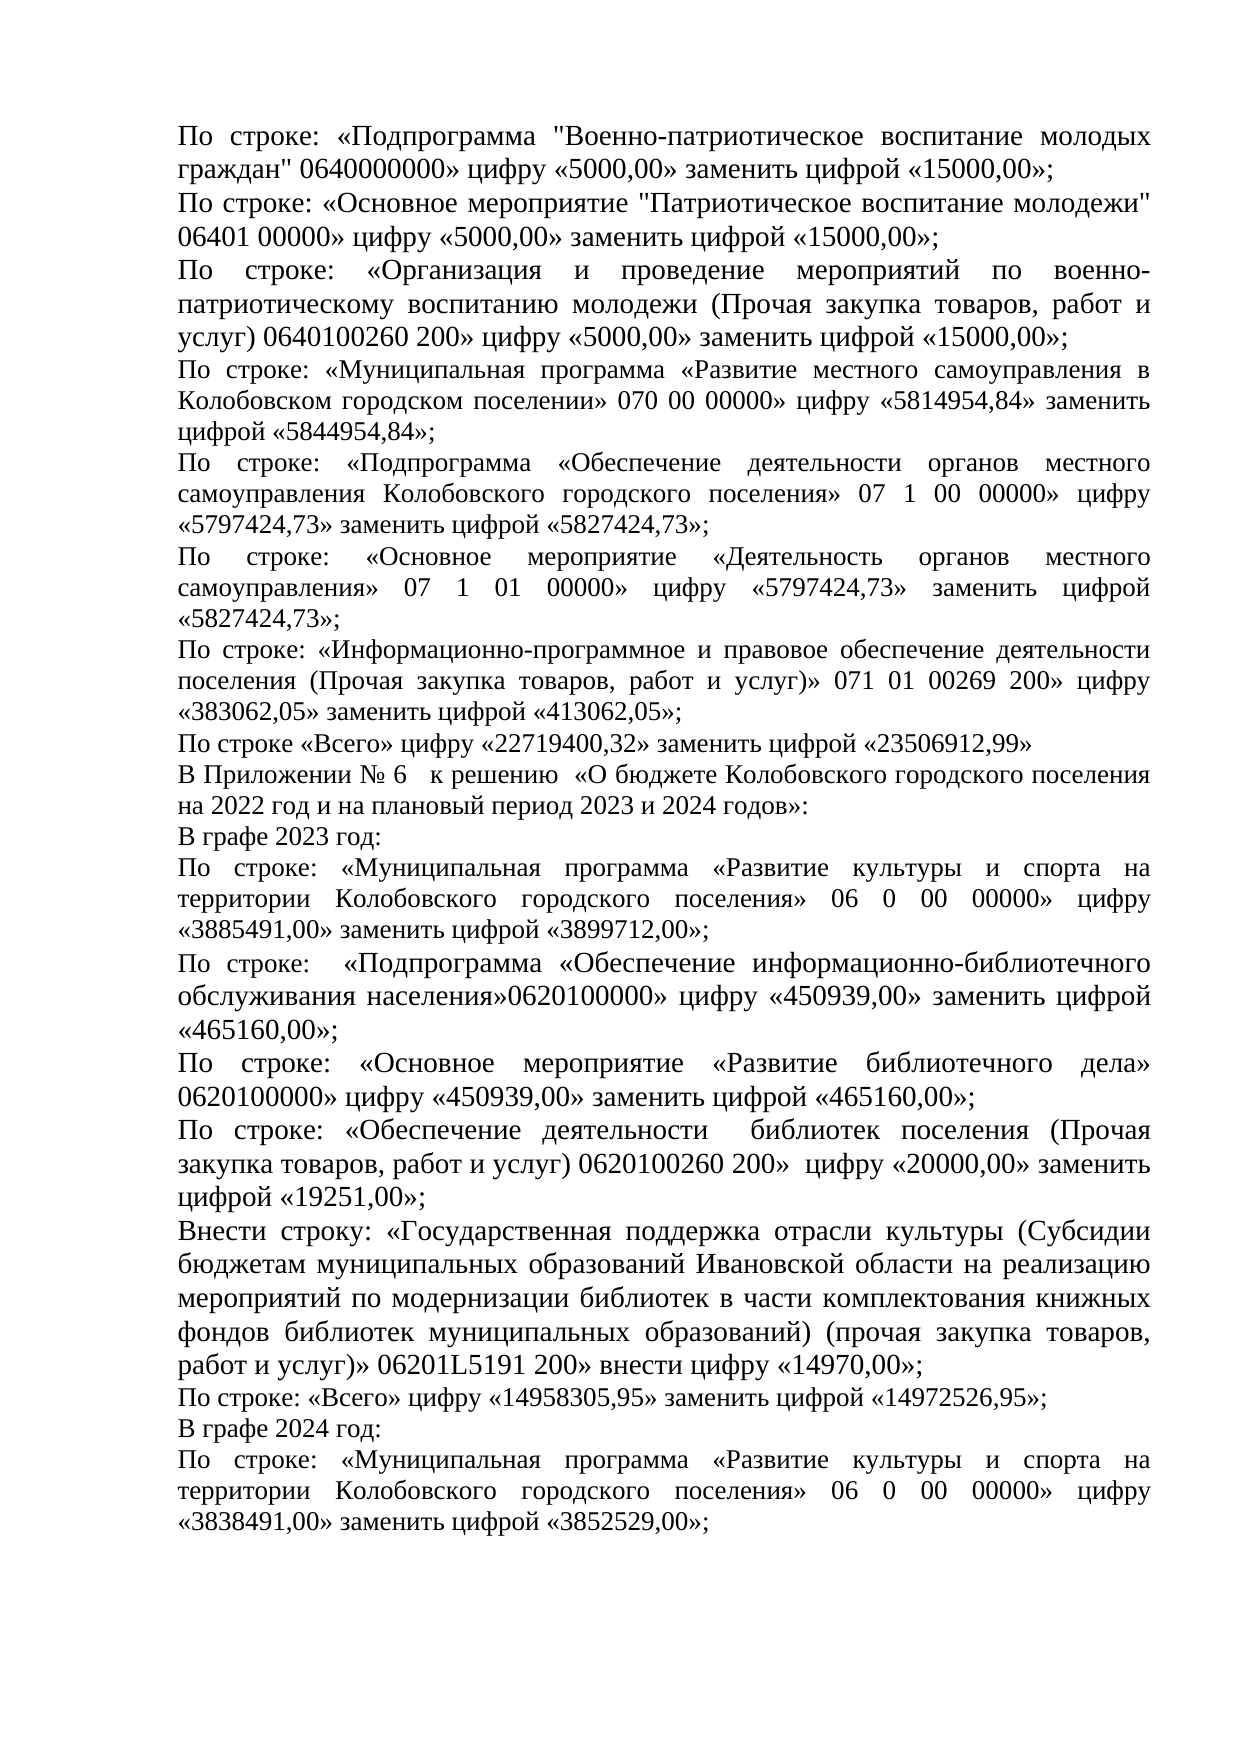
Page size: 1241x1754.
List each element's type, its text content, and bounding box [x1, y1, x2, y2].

text В графе 2023 год: [177, 820, 1152, 851]
text По строке: «Подпрограмма «Обеспечение деятельности органов местного самоуправления Колобовского городского поселения» 07 1 00 00000» цифру «5797424,73» заменить цифрой «5827424,73»; [177, 446, 1152, 540]
text По строке «Всего» цифру «22719400,32» заменить цифрой «23506912,99» [177, 727, 1152, 758]
text По строке: «Всего» цифру «14958305,95» заменить цифрой «14972526,95»; [177, 1381, 1152, 1412]
text По строке: «Муниципальная программа «Развитие культуры и спорта на территории Колобовского городского поселения» 06 0 00 00000» цифру «3885491,00» заменить цифрой «3899712,00»; [177, 851, 1152, 945]
text По строке: «Информационно-программное и правовое обеспечение деятельности поселения (Прочая закупка товаров, работ и услуг)» 071 01 00269 200» цифру «383062,05» заменить цифрой «413062,05»; [177, 633, 1152, 727]
text В графе 2024 год: [177, 1412, 1152, 1443]
text По строке: «Муниципальная программа «Развитие местного самоуправления в Колобовском городском поселении» 070 00 00000» цифру «5814954,84» заменить цифрой «5844954,84»; [177, 353, 1152, 446]
text В Приложении № 6 к решению «О бюджете Колобовского городского поселения на 2022 год и на плановый период 2023 и 2024 годов»: [177, 758, 1152, 820]
text По строке: «Основное мероприятие "Патриотическое воспитание молодежи" 06401 00000» цифру «5000,00» заменить цифрой «15000,00»; [177, 185, 1152, 252]
text По строке: «Основное мероприятие «Деятельность органов местного самоуправления» 07 1 01 00000» цифру «5797424,73» заменить цифрой «5827424,73»; [177, 540, 1152, 633]
text По строке: «Организация и проведение мероприятий по военно-патриотическому воспитанию молодежи (Прочая закупка товаров, работ и услуг) 0640100260 200» цифру «5000,00» заменить цифрой «15000,00»; [177, 252, 1152, 353]
text По строке: «Подпрограмма "Военно-патриотическое воспитание молодых граждан" 0640000000» цифру «5000,00» заменить цифрой «15000,00»; [177, 118, 1152, 185]
text По строке: «Муниципальная программа «Развитие культуры и спорта на территории Колобовского городского поселения» 06 0 00 00000» цифру «3838491,00» заменить цифрой «3852529,00»; [177, 1443, 1152, 1536]
text По строке: «Основное мероприятие «Развитие библиотечного дела» 0620100000» цифру «450939,00» заменить цифрой «465160,00»; [177, 1045, 1152, 1112]
text По строке: «Подпрограмма «Обеспечение информационно-библиотечного обслуживания населения»0620100000» цифру «450939,00» заменить цифрой «465160,00»; [177, 945, 1152, 1045]
text По строке: «Обеспечение деятельности библиотек поселения (Прочая закупка товаров, работ и услуг) 0620100260 200» цифру «20000,00» заменить цифрой «19251,00»; [177, 1112, 1152, 1213]
